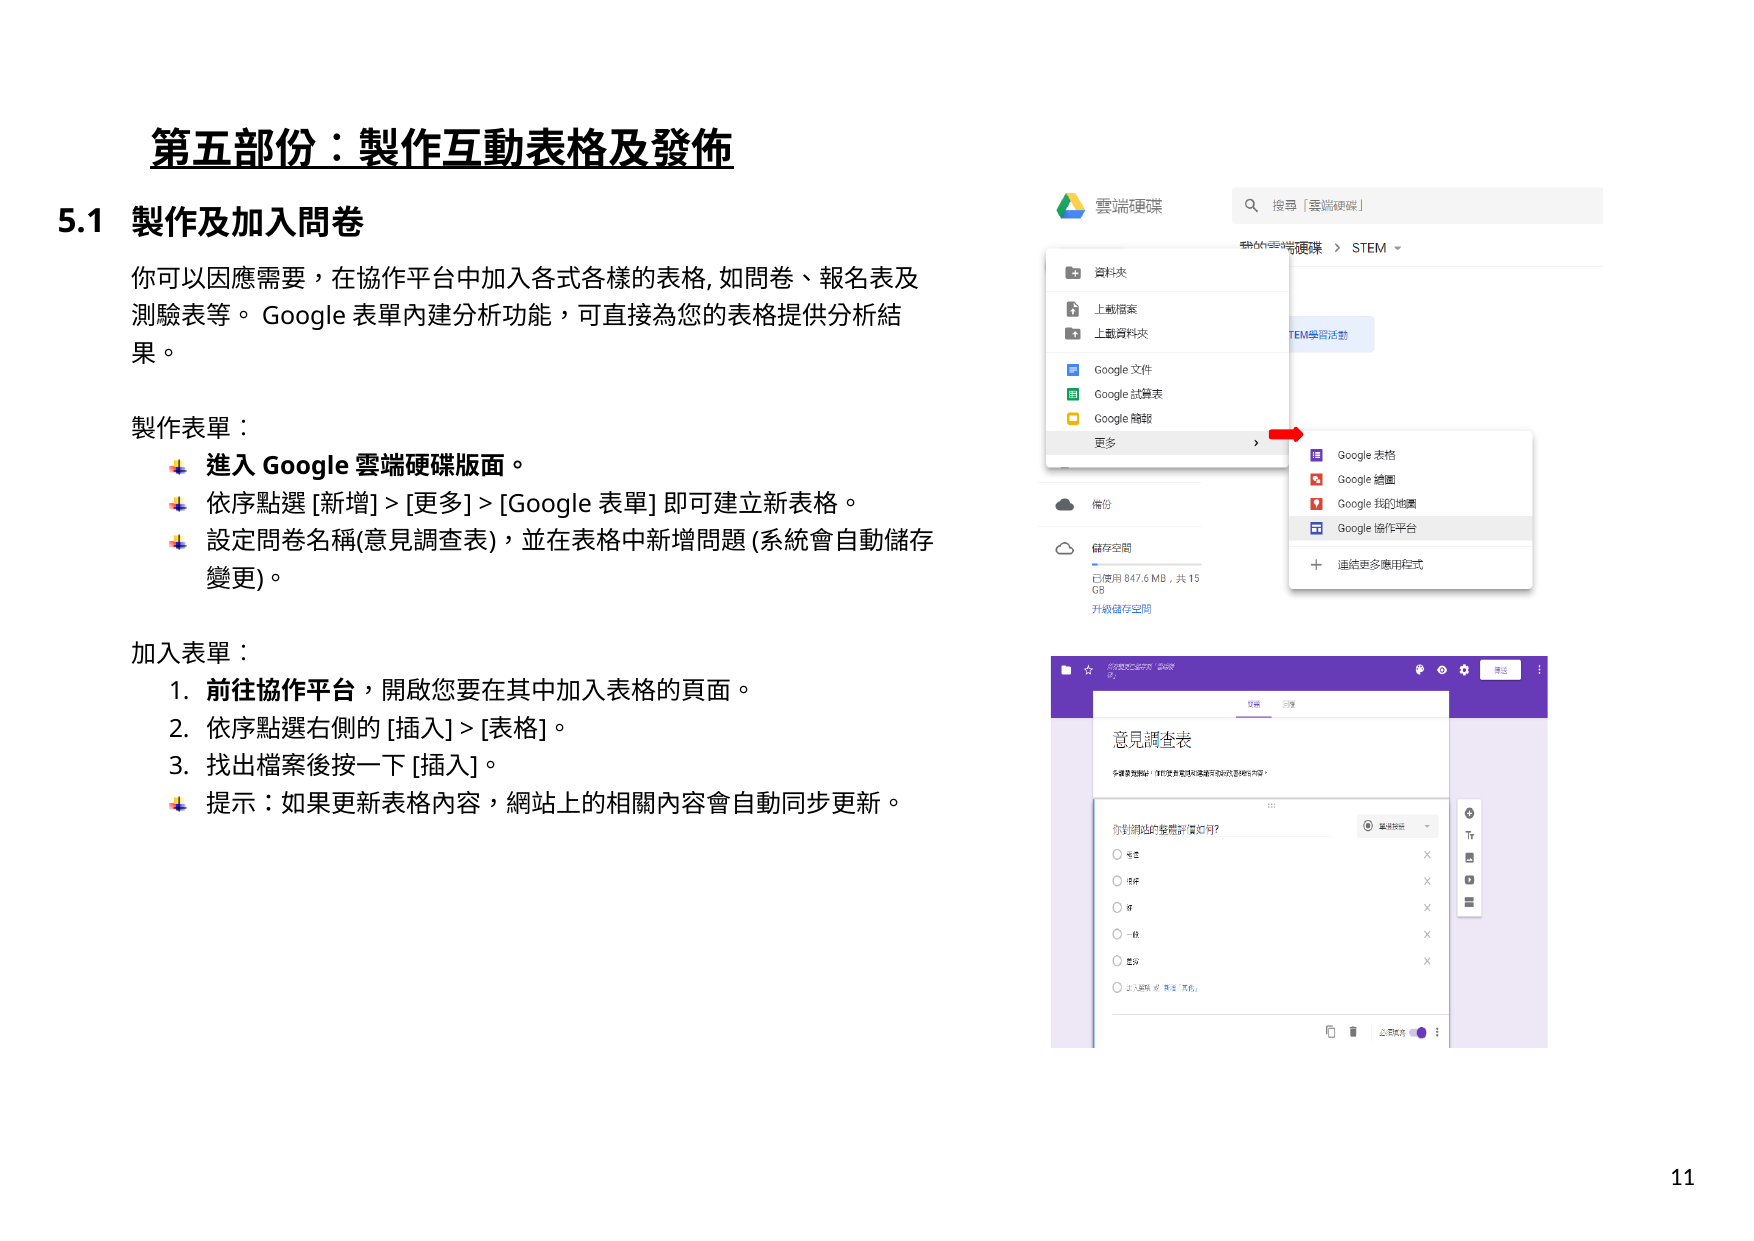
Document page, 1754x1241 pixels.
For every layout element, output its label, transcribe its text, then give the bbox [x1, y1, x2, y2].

table_header 5.1 [46, 183, 120, 1120]
picture [169, 458, 187, 475]
table_header 製作及加入問卷 你可以因應需要，在協作平台中加入各式各樣的表格, 如問卷、報名表及測驗表等。 Google 表單內建分析功能，可直接為您的表格提供分析結果。 製作表單︰ 進入 Google 雲端硬碟版面。 依序點選 [新增] > [更多] > [Google 表單] 即可建立新表格。 設定問卷名稱(意見調查表)，並在表格中新增問題 (系統會自動儲存變更)。 加入表單︰ 前往協作平台，開啟您要在其中加入表格的頁面。 依序點選右側的 [插入] > [表格]。 找出檔案後按一下 [插入]。 提示：如果更新表格內容，網站上的相關內容會自動同步更新。 [120, 183, 947, 1120]
picture [169, 495, 187, 512]
picture [169, 795, 187, 812]
table_header [947, 183, 1694, 1120]
picture [169, 533, 187, 550]
text 第五部份︰製作互動表格及發佈 [150, 107, 1695, 182]
picture [1037, 182, 1603, 636]
picture [1050, 656, 1548, 1048]
